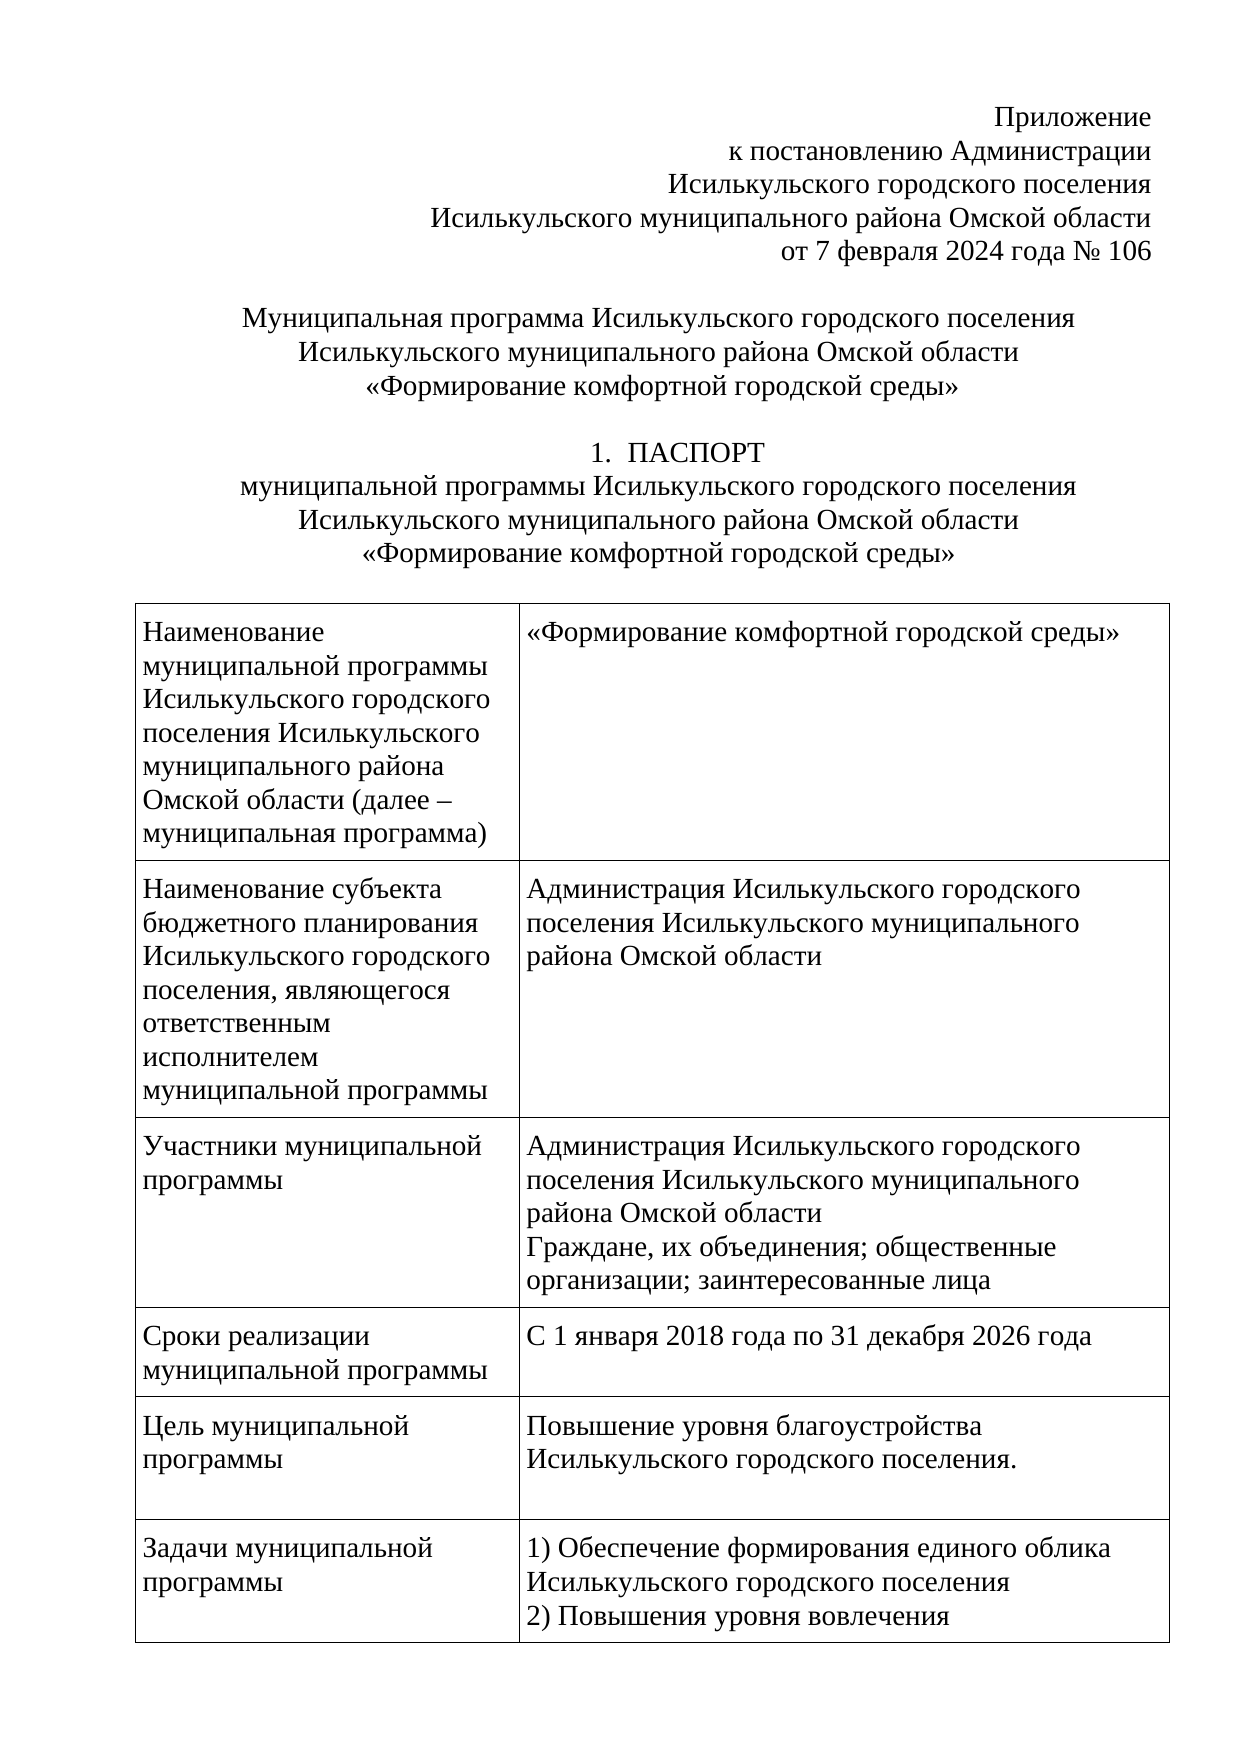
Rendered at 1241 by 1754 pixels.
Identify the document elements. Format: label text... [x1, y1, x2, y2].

text Исилькульского муниципального района Омской области [165, 200, 1152, 233]
table_cell Администрация Исилькульского городского поселения Исилькульского муниципального района Омской области Граждане, их объединения; общественные организации; заинтересованные лица [520, 1118, 1169, 1307]
table_header Наименование муниципальной программы Исилькульского городского поселения Исилькульского муниципального района Омской области (далее – муниципальная программа) [136, 604, 519, 859]
table_cell Цель муниципальной программы [136, 1397, 519, 1519]
text «Формирование комфортной городской среды» [165, 368, 1152, 401]
text от 7 февраля 2024 года № 106 [165, 233, 1152, 267]
text к постановлению Администрации [165, 133, 1152, 166]
text муниципальной программы Исилькульского городского поселения Исилькульского муниципального района Омской области [165, 468, 1152, 535]
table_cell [520, 1520, 1169, 1642]
table_cell Повышение уровня благоустройства Исилькульского городского поселения. [520, 1397, 1169, 1519]
table_cell Администрация Исилькульского городского поселения Исилькульского муниципального района Омской области [520, 861, 1169, 1117]
text Муниципальная программа Исилькульского городского поселения Исилькульского муниципального района Омской области [165, 301, 1152, 368]
table_cell Сроки реализации муниципальной программы [136, 1308, 519, 1396]
text Приложение [165, 99, 1152, 133]
table_cell Наименование субъекта бюджетного планирования Исилькульского городского поселения, являющегося ответственным исполнителем муниципальной программы [136, 861, 519, 1117]
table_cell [136, 1520, 519, 1642]
text Исилькульского городского поселения [165, 166, 1152, 200]
table_header «Формирование комфортной городской среды» [520, 604, 1169, 859]
table_cell С 1 января 2018 года по 31 декабря 2026 года [520, 1308, 1169, 1396]
table_cell Участники муниципальной программы [136, 1118, 519, 1307]
text «Формирование комфортной городской среды» [165, 535, 1152, 569]
list ПАСПОРТ [203, 435, 1152, 468]
